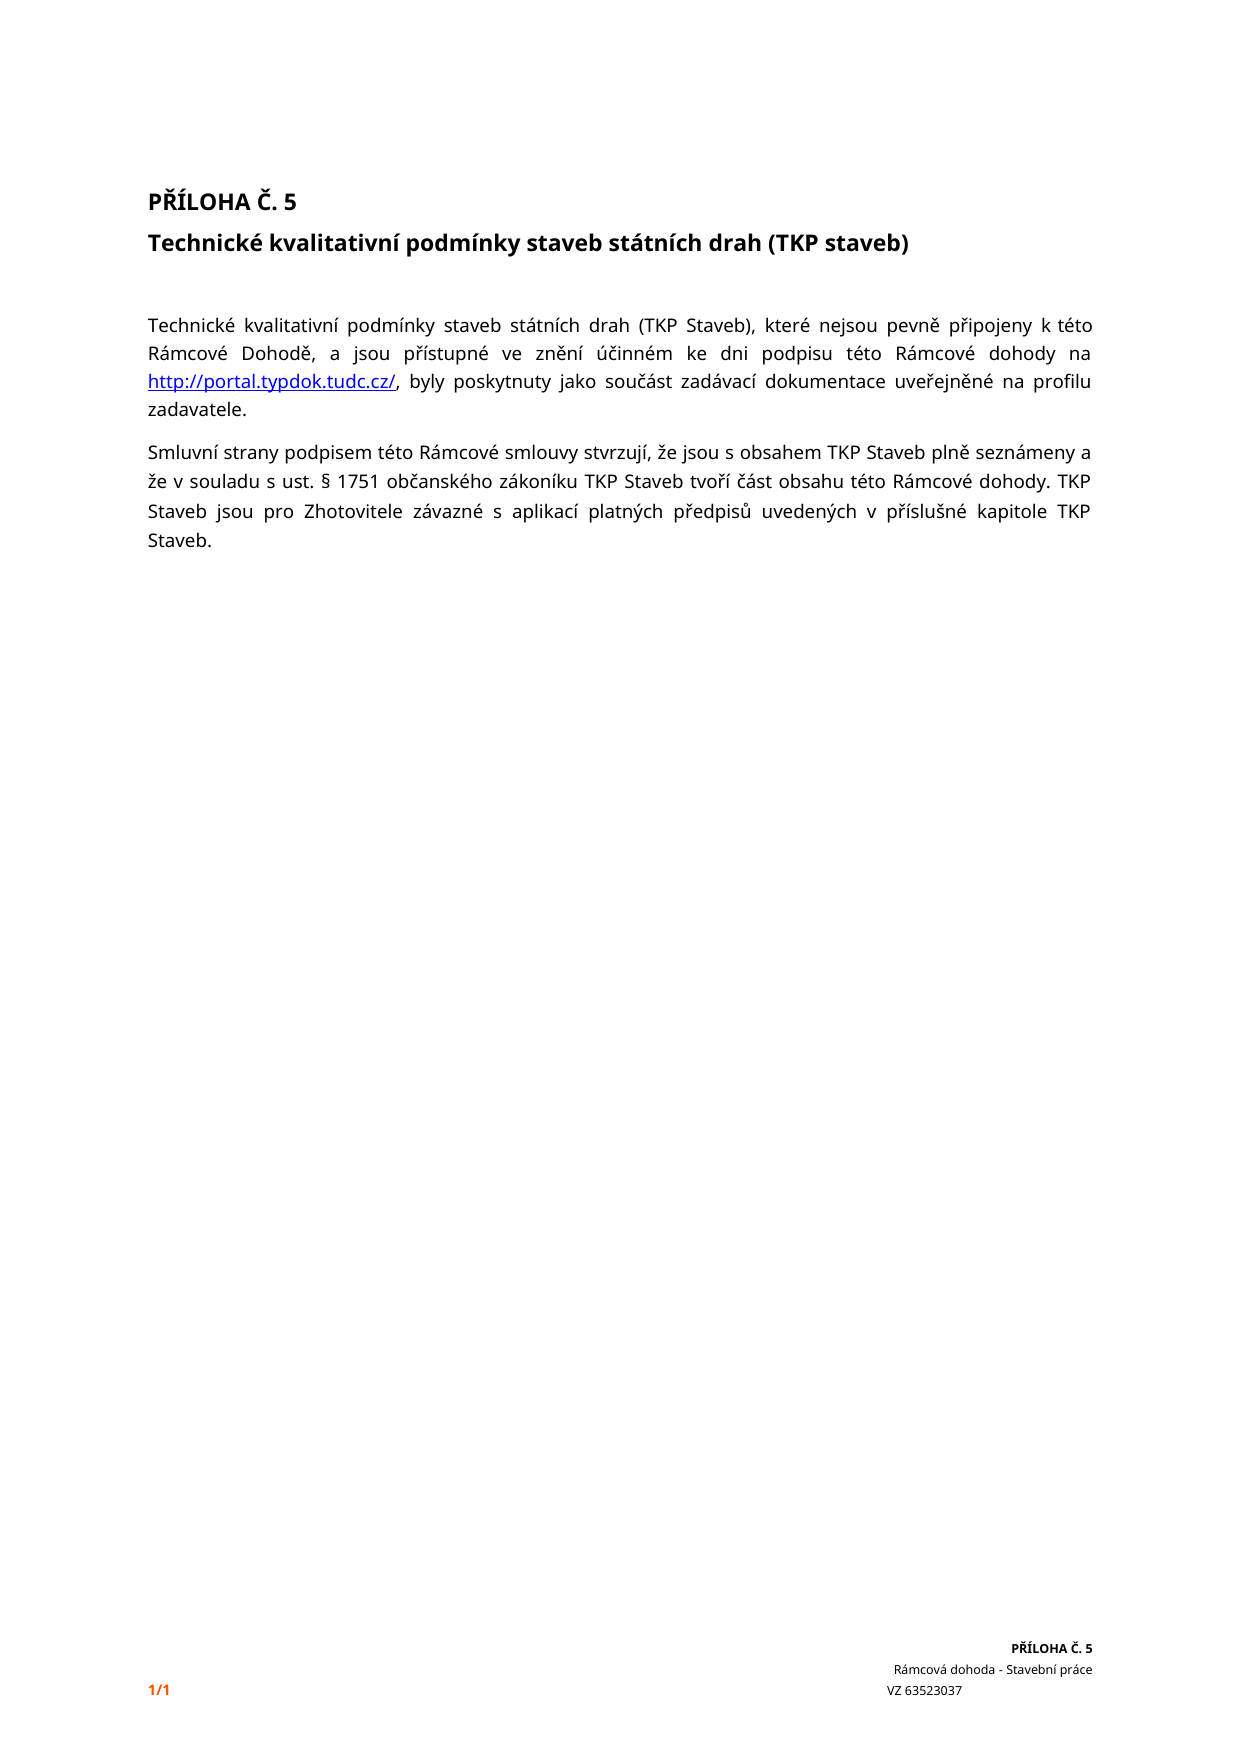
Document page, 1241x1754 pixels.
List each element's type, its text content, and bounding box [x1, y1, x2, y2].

text Smluvní strany podpisem této Rámcové smlouvy stvrzují, že jsou s obsahem TKP Staveb plně seznámeny a že v souladu s ust. § 1751 občanského zákoníku TKP Staveb tvoří část obsahu této Rámcové dohody. TKP Staveb jsou pro Zhotovitele závazné s aplikací platných předpisů uvedených v příslušné kapitole TKP Staveb. [148, 436, 1093, 553]
text Příloha č. 5 [148, 187, 1093, 216]
text Technické kvalitativní podmínky staveb státních drah (TKP staveb) [148, 228, 1093, 258]
text Technické kvalitativní podmínky staveb státních drah (TKP Staveb), které nejsou pevně připojeny k této Rámcové Dohodě, a jsou přístupné ve znění účinném ke dni podpisu této Rámcové dohody na http://portal.typdok.tudc.cz/, byly poskytnuty jako součást zadávací dokumentace uveřejněné na profilu zadavatele. [148, 312, 1093, 421]
